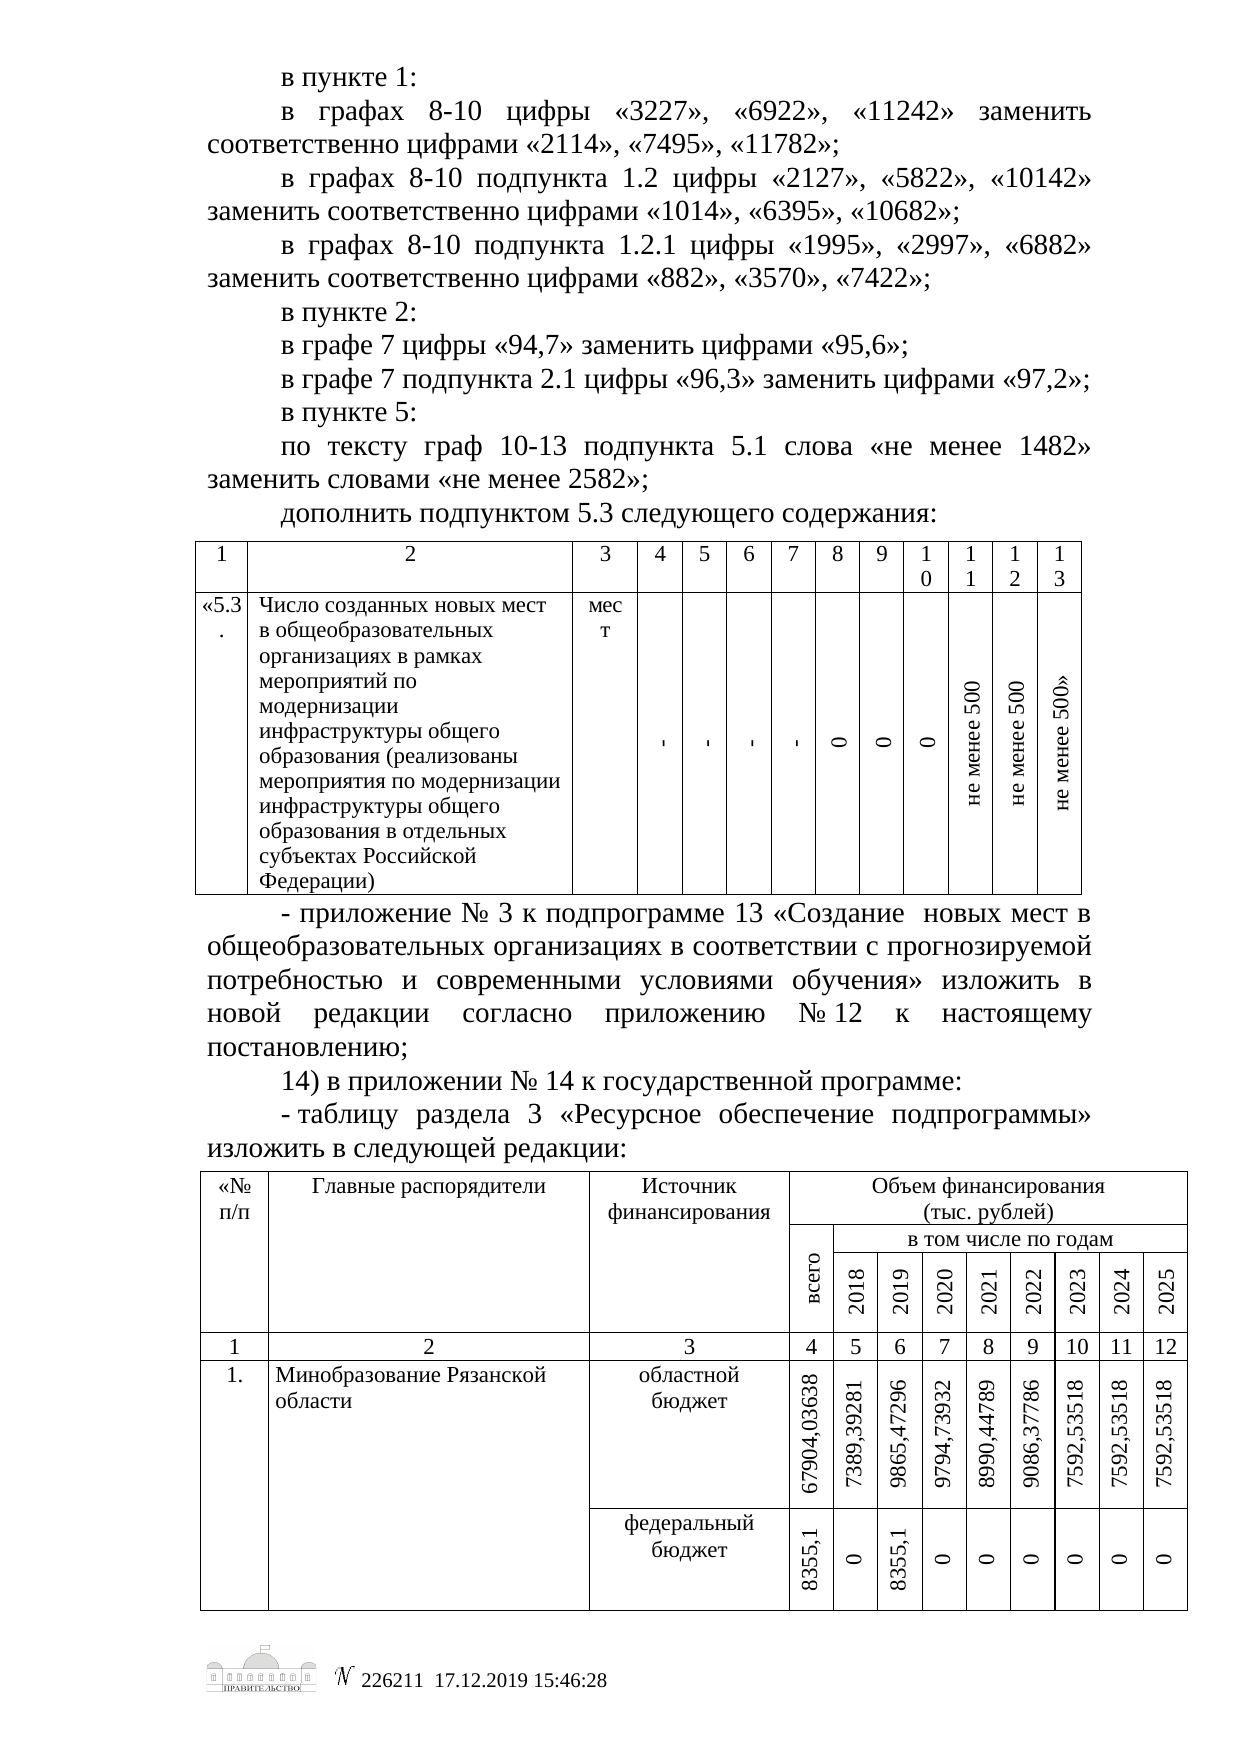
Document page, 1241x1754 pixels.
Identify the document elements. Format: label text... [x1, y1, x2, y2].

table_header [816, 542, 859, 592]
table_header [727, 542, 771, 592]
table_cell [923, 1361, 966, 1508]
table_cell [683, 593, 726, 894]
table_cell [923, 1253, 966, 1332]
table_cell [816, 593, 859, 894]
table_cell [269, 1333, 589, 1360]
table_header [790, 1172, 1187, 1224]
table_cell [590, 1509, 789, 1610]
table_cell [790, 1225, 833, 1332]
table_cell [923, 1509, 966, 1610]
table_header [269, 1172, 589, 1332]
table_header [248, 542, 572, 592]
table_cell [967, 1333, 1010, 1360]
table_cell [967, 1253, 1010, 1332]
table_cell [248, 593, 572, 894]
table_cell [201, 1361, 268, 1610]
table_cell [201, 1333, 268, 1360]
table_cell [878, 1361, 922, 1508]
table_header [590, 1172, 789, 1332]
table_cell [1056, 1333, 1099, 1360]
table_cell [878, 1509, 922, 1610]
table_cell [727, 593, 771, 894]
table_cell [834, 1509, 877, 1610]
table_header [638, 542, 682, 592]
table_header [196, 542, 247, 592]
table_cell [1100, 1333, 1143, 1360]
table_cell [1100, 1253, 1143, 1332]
picture [206, 1645, 317, 1692]
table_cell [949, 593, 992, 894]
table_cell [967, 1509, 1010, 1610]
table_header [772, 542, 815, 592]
text - приложение № 3 к подпрограмме 13 «Создание новых мест в общеобразовательных организациях в соответствии с прогнозируемой потребностью и современными условиями обучения» изложить в новой редакции согласно приложению № 12 к настоящему постановлению; [207, 895, 1093, 1063]
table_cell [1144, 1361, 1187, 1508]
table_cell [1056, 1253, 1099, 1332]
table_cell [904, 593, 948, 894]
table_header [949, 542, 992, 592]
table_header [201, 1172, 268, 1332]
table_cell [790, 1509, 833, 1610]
text в пункте 5: [207, 394, 1093, 428]
text дополнить подпунктом 5.3 следующего содержания: [207, 495, 1093, 529]
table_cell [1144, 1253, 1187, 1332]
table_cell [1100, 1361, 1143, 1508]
text в графе 7 подпункта 2.1 цифры «96,3» заменить цифрами «97,2»; [207, 361, 1093, 394]
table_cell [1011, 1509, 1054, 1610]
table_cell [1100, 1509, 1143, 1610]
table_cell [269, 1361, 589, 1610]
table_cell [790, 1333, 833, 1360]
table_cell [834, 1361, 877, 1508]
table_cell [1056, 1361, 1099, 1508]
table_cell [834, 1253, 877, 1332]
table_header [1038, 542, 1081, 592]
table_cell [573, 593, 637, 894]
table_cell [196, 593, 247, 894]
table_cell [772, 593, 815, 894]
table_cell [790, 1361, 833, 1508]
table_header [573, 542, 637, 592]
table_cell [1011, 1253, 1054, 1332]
text по тексту граф 10-13 подпункта 5.1 слова «не менее 1482» заменить словами «не менее 2582»; [207, 428, 1093, 495]
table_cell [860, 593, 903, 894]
text в графах 8-10 подпункта 1.2.1 цифры «1995», «2997», «6882» заменить соответственно цифрами «882», «3570», «7422»; [207, 227, 1093, 294]
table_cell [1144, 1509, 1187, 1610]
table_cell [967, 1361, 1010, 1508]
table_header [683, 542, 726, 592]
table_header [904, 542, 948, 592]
text - таблицу раздела 3 «Ресурсное обеспечение подпрограммы» изложить в следующей редакции: [207, 1096, 1093, 1163]
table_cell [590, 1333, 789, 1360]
text в пункте 1: [207, 59, 1093, 93]
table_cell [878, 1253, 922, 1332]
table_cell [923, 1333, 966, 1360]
text в графах 8-10 подпункта 1.2 цифры «2127», «5822», «10142» заменить соответственно цифрами «1014», «6395», «10682»; [207, 160, 1093, 227]
text в графах 8-10 цифры «3227», «6922», «11242» заменить соответственно цифрами «2114», «7495», «11782»; [207, 93, 1093, 160]
text 14) в приложении № 14 к государственной программе: [207, 1063, 1093, 1096]
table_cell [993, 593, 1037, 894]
picture [330, 1663, 359, 1687]
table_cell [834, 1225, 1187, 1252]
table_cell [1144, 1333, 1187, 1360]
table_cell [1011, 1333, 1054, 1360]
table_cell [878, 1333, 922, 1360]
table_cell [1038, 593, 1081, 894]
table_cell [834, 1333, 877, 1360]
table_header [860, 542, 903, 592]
text в графе 7 цифры «94,7» заменить цифрами «95,6»; [207, 327, 1093, 361]
text в пункте 2: [207, 294, 1093, 327]
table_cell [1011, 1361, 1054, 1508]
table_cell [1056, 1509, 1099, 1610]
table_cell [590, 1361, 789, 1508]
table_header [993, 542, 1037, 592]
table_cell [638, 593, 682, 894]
